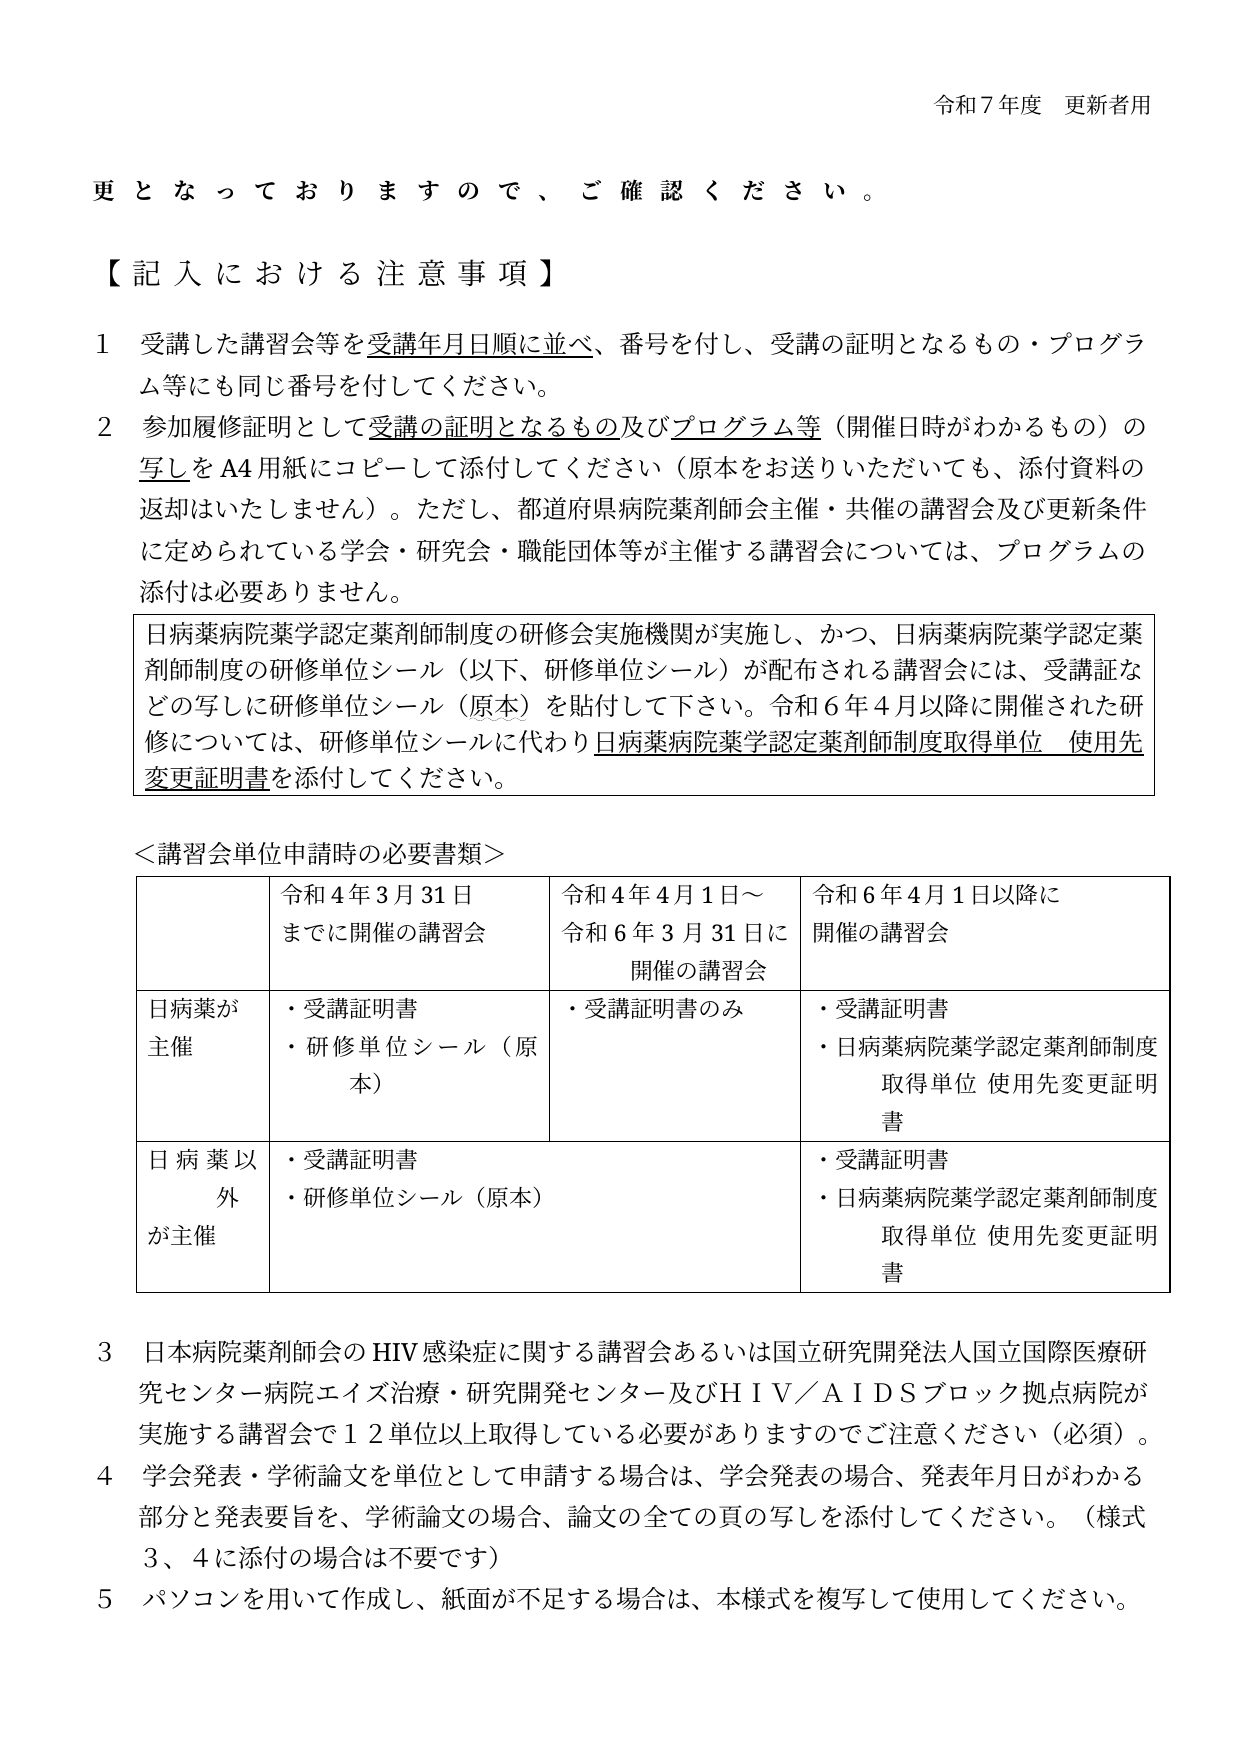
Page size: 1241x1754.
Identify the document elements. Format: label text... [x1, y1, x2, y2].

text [92, 157, 1148, 222]
table_header [137, 877, 269, 990]
table_header 日病薬病院薬学認定薬剤師制度の研修会実施機関が実施し、かつ、日病薬病院薬学認定薬剤師制度の研修単位シール（以下、研修単位シール）が配布される講習会には、受講証などの写しに研修単位シール（原本）を貼付して下さい。令和６年４月以降に開催された研修については、研修単位シールに代わり日病薬病院薬学認定薬剤師制度取得単位 使用先変更証明書を添付してください。 [134, 615, 1154, 795]
text １ 受講した講習会等を受講年月日順に並べ、番号を付し、受講の証明となるもの・プログラム等にも同じ番号を付してください。 [90, 325, 1148, 402]
table_header 令和4年3月31日 までに開催の講習会 [270, 877, 549, 990]
table_cell ・受講証明書 ・研修単位シール（原本） [270, 991, 549, 1141]
table_header 令和6年4月1日以降に 開催の講習会 [801, 877, 1169, 990]
table_cell 日病薬が 主催 [137, 991, 269, 1141]
text 【記入における注意事項】 [92, 239, 1148, 304]
text ５ パソコンを用いて作成し、紙面が不足する場合は、本様式を複写して使用してください。 [92, 1580, 1148, 1616]
table_header 令和4年4月1日～ 令和6年3 月31日に開催の講習会 [550, 877, 800, 990]
table_cell ・受講証明書 ・日病薬病院薬学認定薬剤師制度取得単位 使用先変更証明書 [801, 1142, 1169, 1292]
table_cell 日病薬以外 が主催 [137, 1142, 269, 1292]
text ２ 参加履修証明として受講の証明となるもの及びプログラム等（開催日時がわかるもの）の写しをA4用紙にコピーして添付してください（原本をお送りいただいても、添付資料の返却はいたしません）。ただし、都道府県病院薬剤師会主催・共催の講習会及び更新条件に定められている学会・研究会・職能団体等が主催する講習会については、プログラムの添付は必要ありません。 [92, 408, 1148, 609]
table_cell ・受講証明書のみ [550, 991, 800, 1141]
text ＜講習会単位申請時の必要書類＞ [133, 835, 1148, 871]
table_cell ・受講証明書 ・日病薬病院薬学認定薬剤師制度取得単位 使用先変更証明書 [801, 991, 1169, 1141]
text ４ 学会発表・学術論文を単位として申請する場合は、学会発表の場合、発表年月日がわかる部分と発表要旨を、学術論文の場合、論文の全ての頁の写しを添付してください。（様式３、４に添付の場合は不要です） [92, 1456, 1148, 1575]
text ３ 日本病院薬剤師会のHIV感染症に関する講習会あるいは国立研究開発法人国立国際医療研究センター病院エイズ治療・研究開発センター及びＨＩＶ／ＡＩＤＳブロック拠点病院が実施する講習会で１２単位以上取得している必要がありますのでご注意ください（必須）。 [92, 1332, 1148, 1451]
table_cell ・受講証明書 ・研修単位シール（原本） [270, 1142, 800, 1292]
